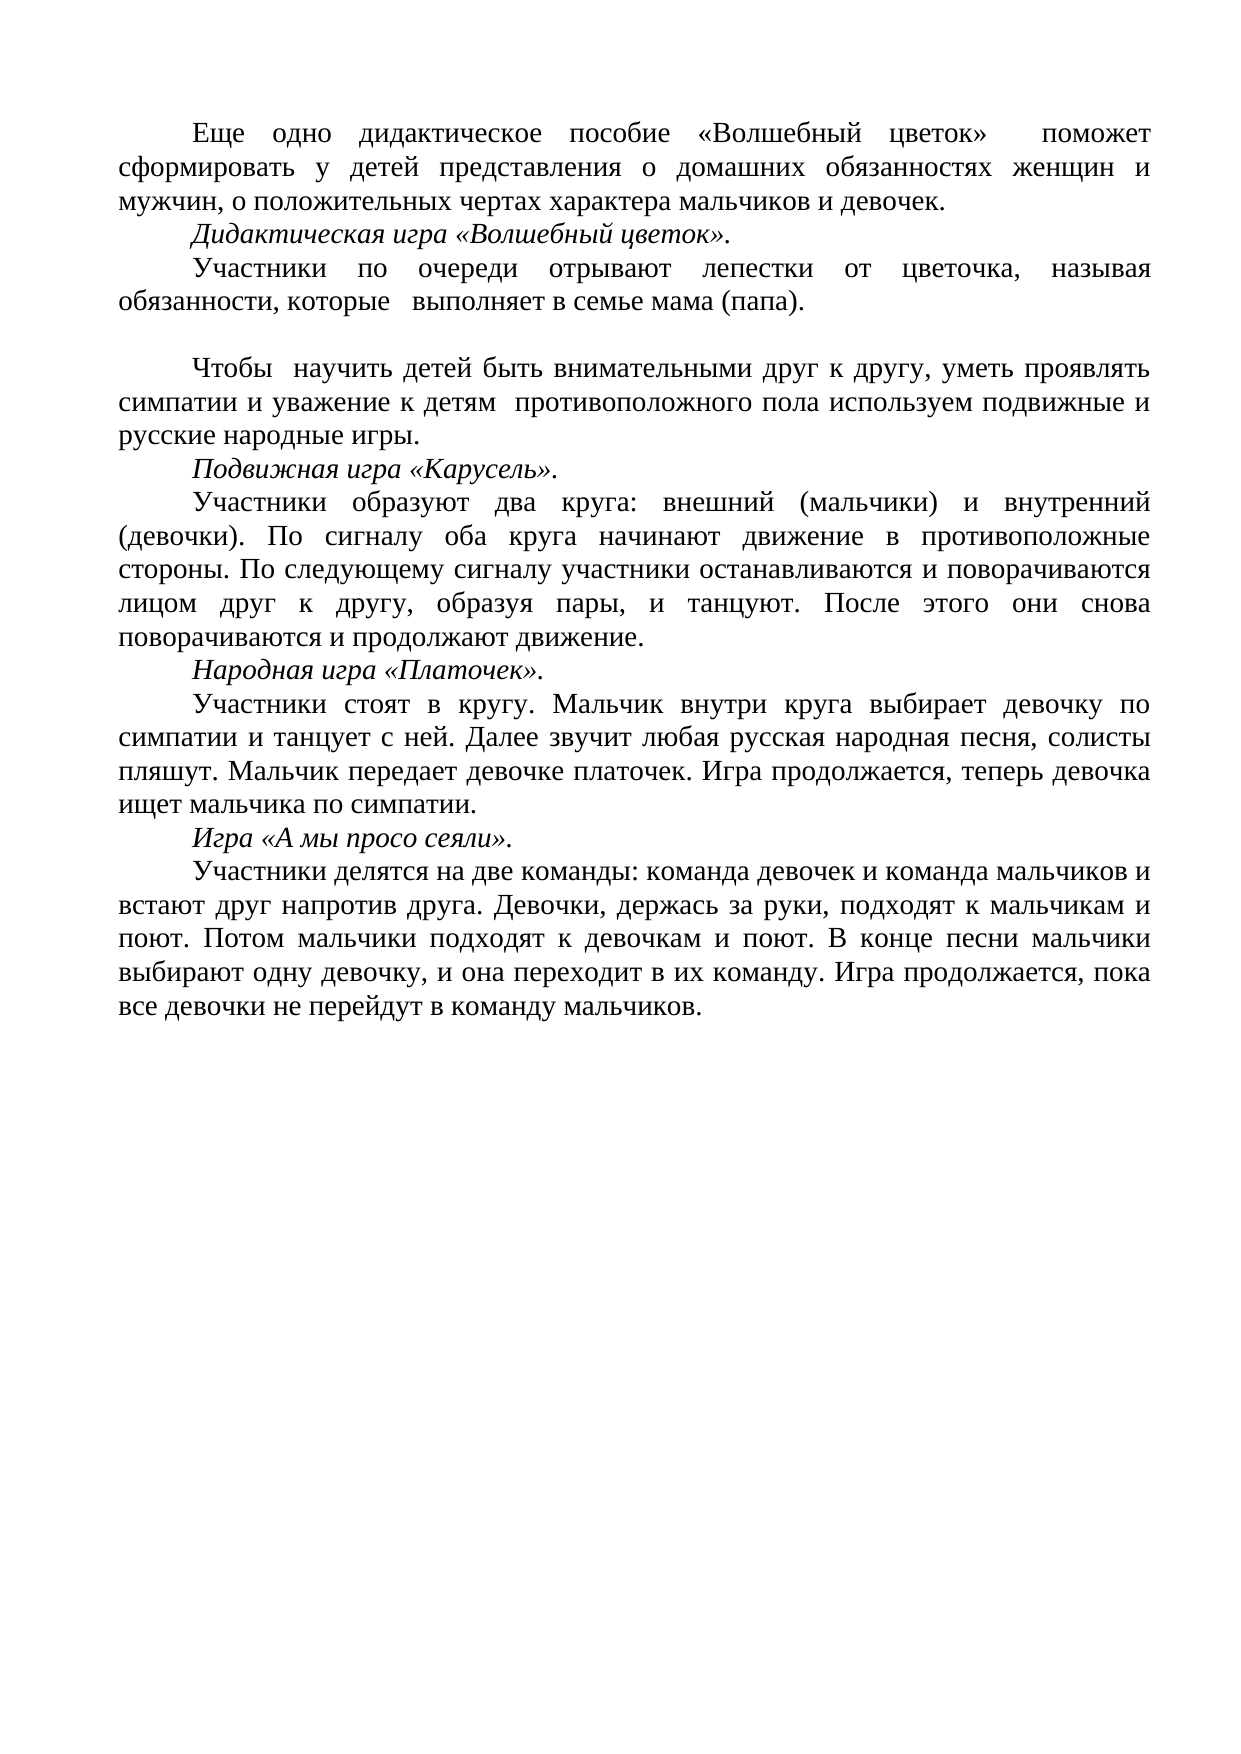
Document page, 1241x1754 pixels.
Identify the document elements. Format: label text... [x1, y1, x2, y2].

text Еще одно дидактическое пособие «Волшебный цветок» поможет сформировать у детей представления о домашних обязанностях женщин и мужчин, о положительных чертах характера мальчиков и девочек. [118, 116, 1152, 216]
text Участники стоят в кругу. Мальчик внутри круга выбирает девочку по симпатии и танцует с ней. Далее звучит любая русская народная песня, солисты пляшут. Мальчик передает девочке платочек. Игра продолжается, теперь девочка ищет мальчика по симпатии. [118, 686, 1152, 820]
text Подвижная игра «Карусель». [118, 451, 1152, 484]
text Дидактическая игра «Волшебный цветок». [118, 216, 1152, 250]
text Участники по очереди отрывают лепестки от цветочка, называя обязанности, которые выполняет в семье мама (папа). [118, 250, 1152, 317]
text Участники делятся на две команды: команда девочек и команда мальчиков и встают друг напротив друга. Девочки, держась за руки, подходят к мальчикам и поют. Потом мальчики подходят к девочкам и поют. В конце песни мальчики выбирают одну девочку, и она переходит в их команду. Игра продолжается, пока все девочки не перейдут в команду мальчиков. [118, 853, 1152, 1021]
text Игра «А мы просо сеяли». [118, 820, 1152, 853]
text Участники образуют два круга: внешний (мальчики) и внутренний (девочки). По сигналу оба круга начинают движение в противоположные стороны. По следующему сигналу участники останавливаются и поворачиваются лицом друг к другу, образуя пары, и танцуют. После этого они снова поворачиваются и продолжают движение. [118, 484, 1152, 652]
text Чтобы научить детей быть внимательными друг к другу, уметь проявлять симпатии и уважение к детям противоположного пола используем подвижные и русские народные игры. [118, 350, 1152, 451]
text Народная игра «Платочек». [118, 652, 1152, 686]
